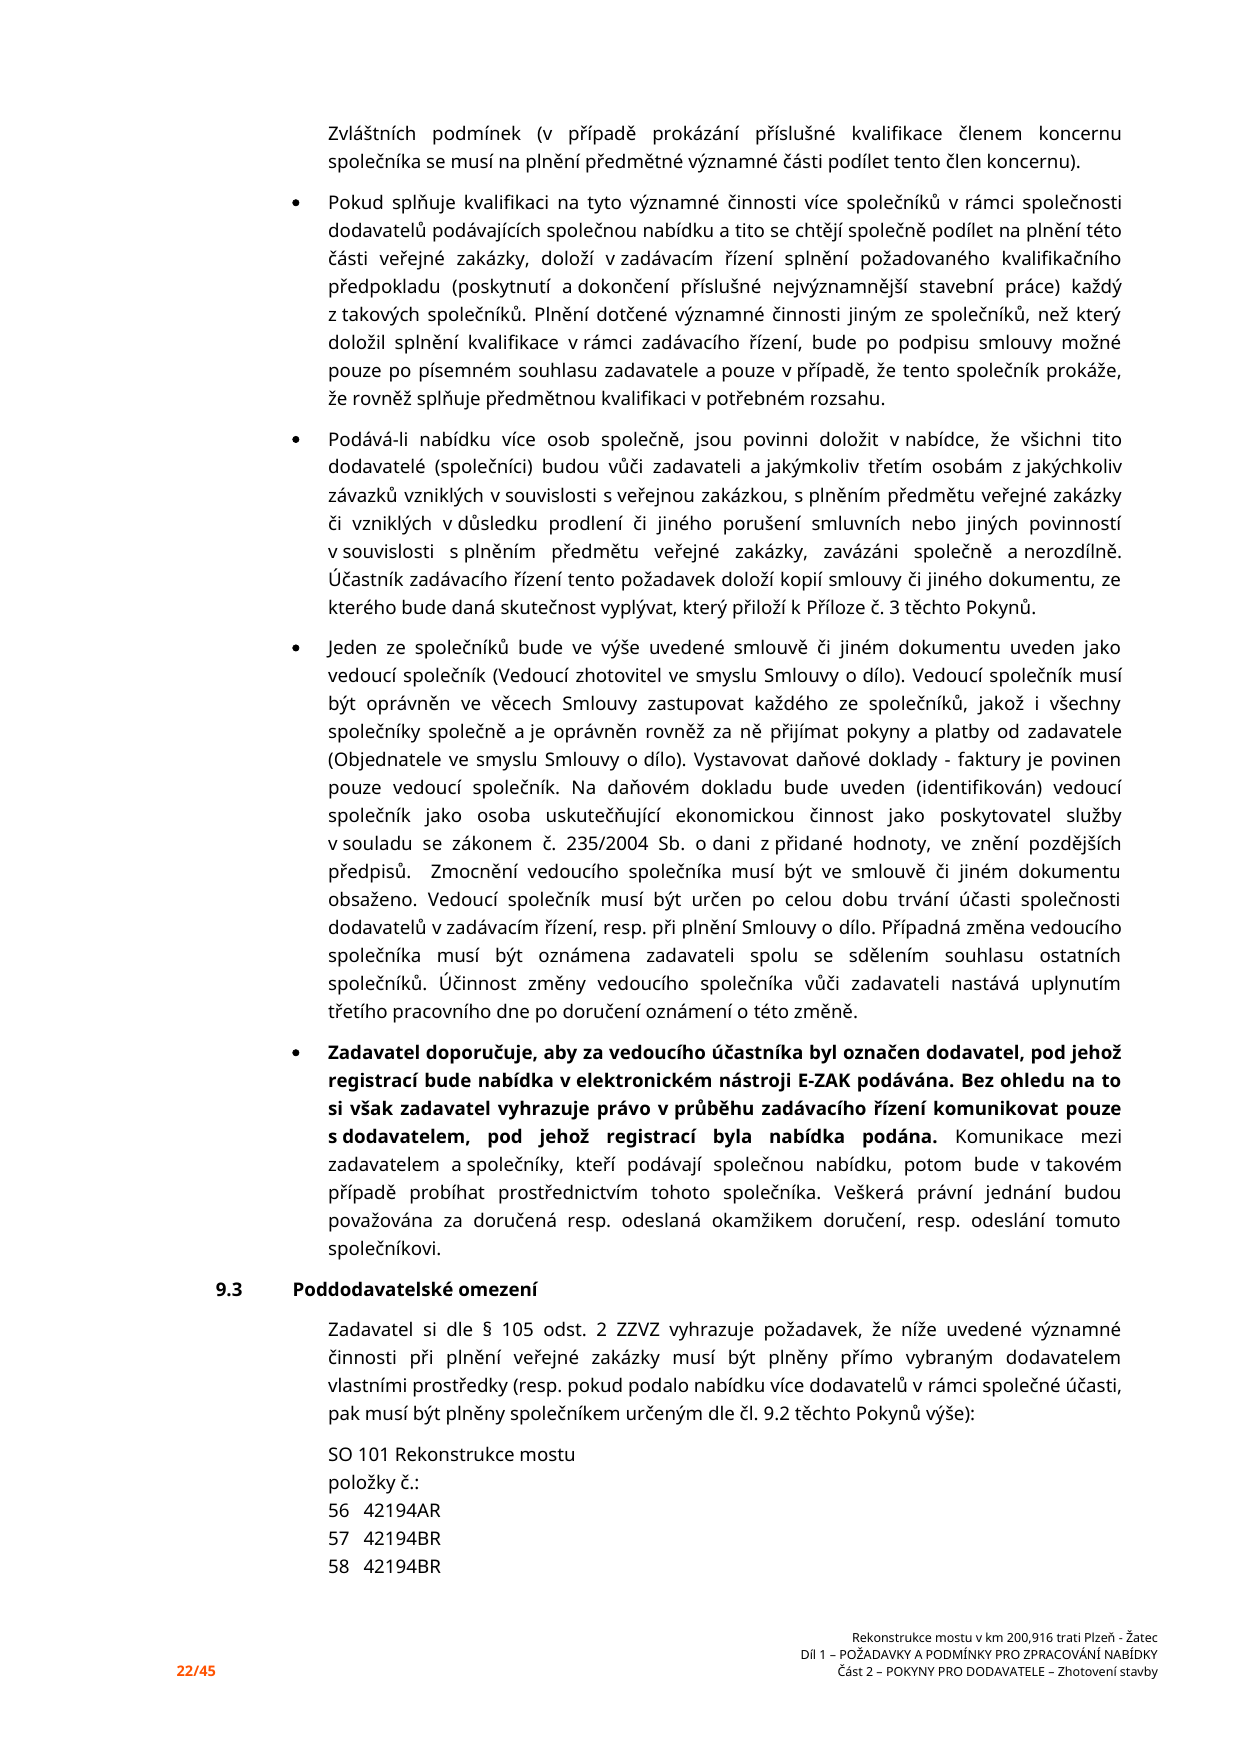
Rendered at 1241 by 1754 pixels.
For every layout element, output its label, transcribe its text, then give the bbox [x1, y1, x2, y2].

text Jeden ze společníků bude ve výše uvedené smlouvě či jiném dokumentu uveden jako vedoucí společník (Vedoucí zhotovitel ve smyslu Smlouvy o dílo). Vedoucí společník musí být oprávněn ve věcech Smlouvy zastupovat každého ze společníků, jakož i všechny společníky společně a je oprávněn rovněž za ně přijímat pokyny a platby od zadavatele (Objednatele ve smyslu Smlouvy o dílo). Vystavovat daňové doklady - faktury je povinen pouze vedoucí společník. Na daňovém dokladu bude uveden (identifikován) vedoucí společník jako osoba uskutečňující ekonomickou činnost jako poskytovatel služby v souladu se zákonem č. 235/2004 Sb. o dani z přidané hodnoty, ve znění pozdějších předpisů. Zmocnění vedoucího společníka musí být ve smlouvě či jiném dokumentu obsaženo. Vedoucí společník musí být určen po celou dobu trvání účasti společnosti dodavatelů v zadávacím řízení, resp. při plnění Smlouvy o dílo. Případná změna vedoucího společníka musí být oznámena zadavateli spolu se sdělením souhlasu ostatních společníků. Účinnost změny vedoucího společníka vůči zadavateli nastává uplynutím třetího pracovního dne po doručení oznámení o této změně. [292, 634, 1122, 1024]
text 58 42194BR [328, 1553, 1122, 1579]
text Poddodavatelské omezení [216, 1276, 1122, 1301]
text Podává-li nabídku více osob společně, jsou povinni doložit v nabídce, že všichni tito dodavatelé (společníci) budou vůči zadavateli a jakýmkoliv třetím osobám z jakýchkoliv závazků vzniklých v souvislosti s veřejnou zakázkou, s plněním předmětu veřejné zakázky či vzniklých v důsledku prodlení či jiného porušení smluvních nebo jiných povinností v souvislosti s plněním předmětu veřejné zakázky, zavázáni společně a nerozdílně. Účastník zadávacího řízení tento požadavek doloží kopií smlouvy či jiného dokumentu, ze kterého bude daná skutečnost vyplývat, který přiloží k Příloze č. 3 těchto Pokynů. [292, 426, 1122, 619]
text Zadavatel si dle § 105 odst. 2 ZZVZ vyhrazuje požadavek, že níže uvedené významné činnosti při plnění veřejné zakázky musí být plněny přímo vybraným dodavatelem vlastními prostředky (resp. pokud podalo nabídku více dodavatelů v rámci společné účasti, pak musí být plněny společníkem určeným dle čl. 9.2 těchto Pokynů výše): [328, 1316, 1122, 1426]
text položky č.: [328, 1469, 1122, 1494]
text 56 42194AR [328, 1497, 1122, 1523]
text SO 101 Rekonstrukce mostu [328, 1441, 1122, 1467]
text Pokud splňuje kvalifikaci na tyto významné činnosti více společníků v rámci společnosti dodavatelů podávajících společnou nabídku a tito se chtějí společně podílet na plnění této části veřejné zakázky, doloží v zadávacím řízení splnění požadovaného kvalifikačního předpokladu (poskytnutí a dokončení příslušné nejvýznamnější stavební práce) každý z takových společníků. Plnění dotčené významné činnosti jiným ze společníků, než který doložil splnění kvalifikace v rámci zadávacího řízení, bude po podpisu smlouvy možné pouze po písemném souhlasu zadavatele a pouze v případě, že tento společník prokáže, že rovněž splňuje předmětnou kvalifikaci v potřebném rozsahu. [292, 189, 1122, 411]
text Zadavatel doporučuje, aby za vedoucího účastníka byl označen dodavatel, pod jehož registrací bude nabídka v elektronickém nástroji E-ZAK podávána. Bez ohledu na to si však zadavatel vyhrazuje právo v průběhu zadávacího řízení komunikovat pouze s dodavatelem, pod jehož registrací byla nabídka podána. Komunikace mezi zadavatelem a společníky, kteří podávají společnou nabídku, potom bude v takovém případě probíhat prostřednictvím tohoto společníka. Veškerá právní jednání budou považována za doručená resp. odeslaná okamžikem doručení, resp. odeslání tomuto společníkovi. [292, 1039, 1122, 1261]
text 57 42194BR [328, 1525, 1122, 1551]
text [292, 121, 1122, 174]
